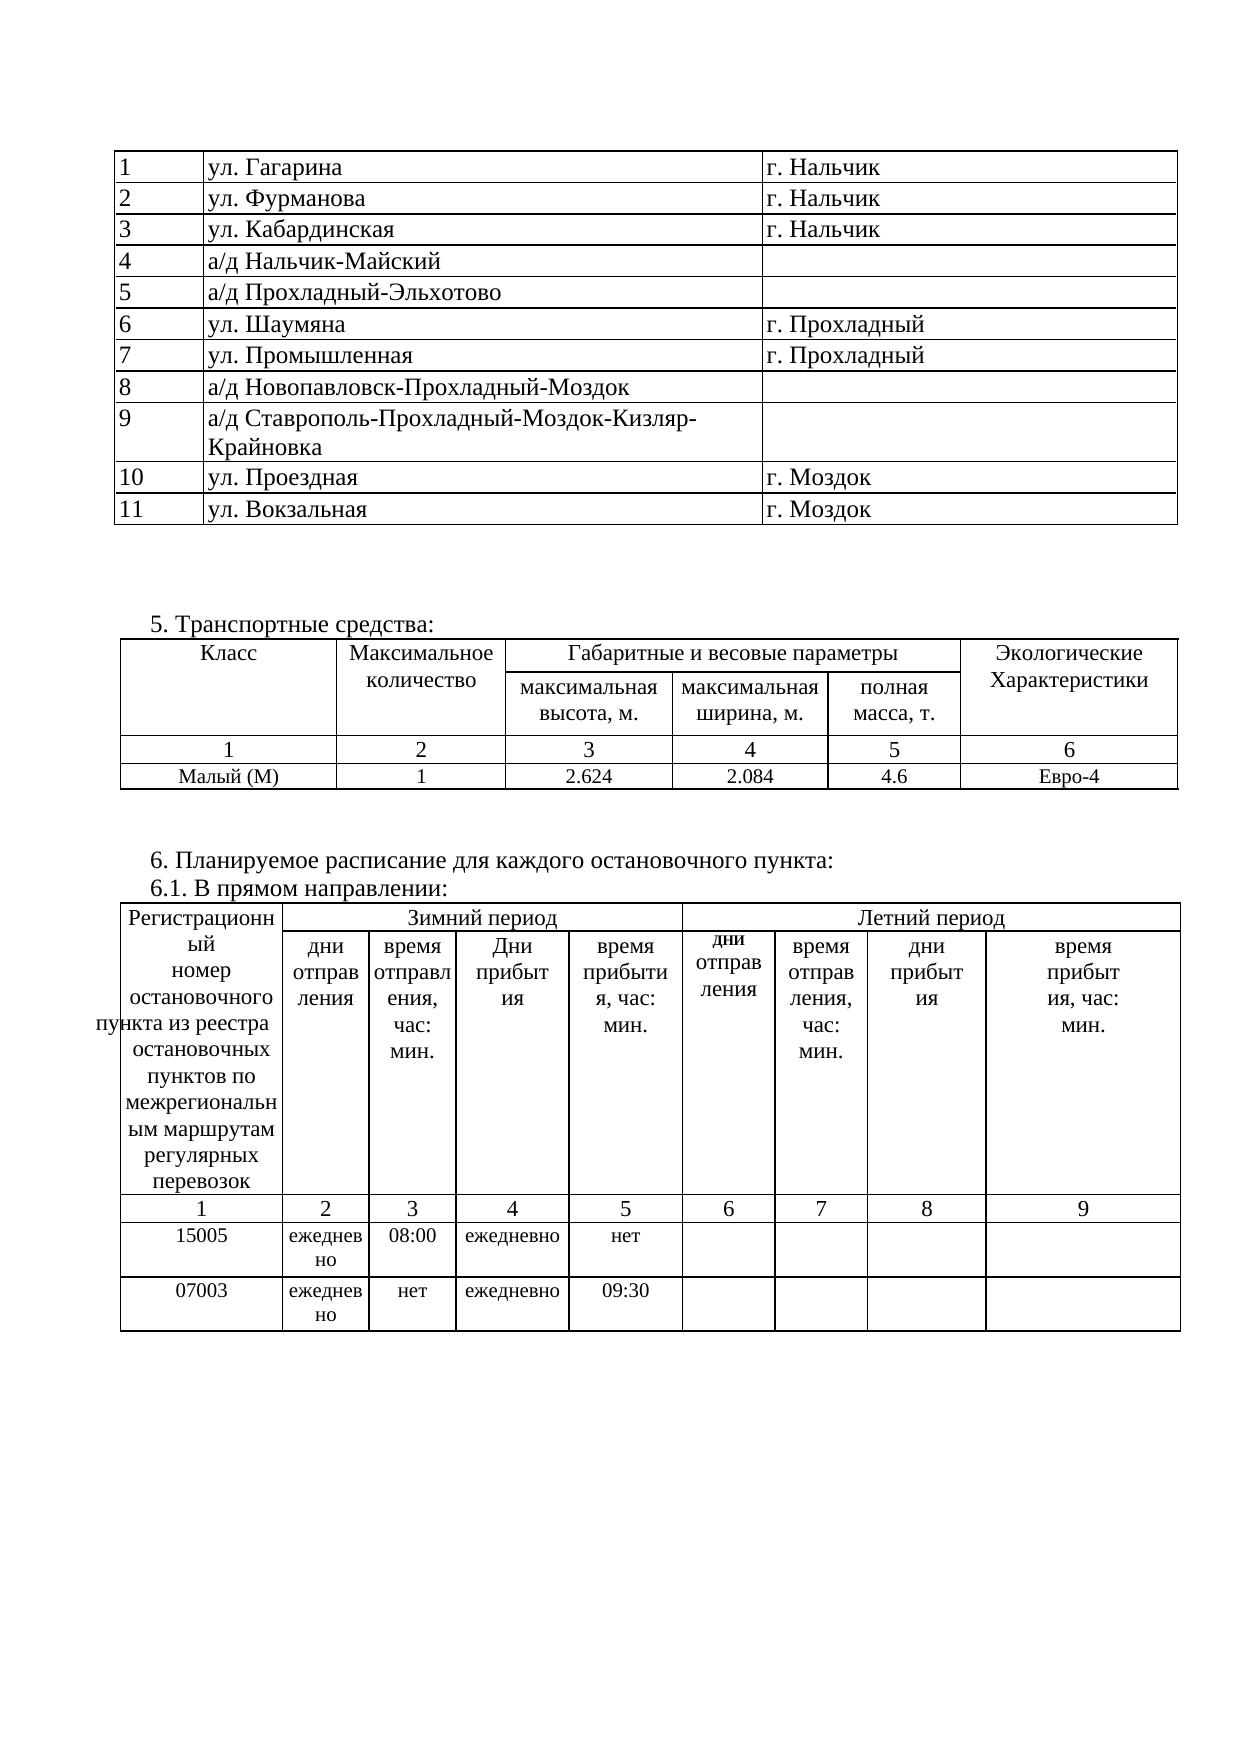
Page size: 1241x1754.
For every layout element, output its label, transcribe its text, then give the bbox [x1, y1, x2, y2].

table_cell 1 [121, 736, 336, 762]
table_cell 8 [115, 371, 203, 402]
table_cell г. Нальчик [763, 181, 1177, 213]
table_cell 5 [829, 736, 960, 762]
table_cell 09:30 [570, 1278, 682, 1330]
table_cell 5 [115, 277, 203, 307]
table_cell время отправл ения, час: мин. [370, 932, 455, 1194]
table_cell [763, 276, 1177, 307]
table_cell 9 [115, 403, 203, 461]
table_cell ул. Гагарина [204, 152, 762, 181]
table_cell а/д Прохладный-Эльхотово [204, 277, 762, 307]
table_cell г. Нальчик [763, 152, 1177, 181]
table_cell 3 [115, 214, 203, 244]
text 5. Транспортные средства: [150, 609, 1090, 638]
table_cell 1 [121, 1195, 282, 1222]
table_cell а/д Ставрополь-Прохладный-Моздок-Кизляр-Крайновка [204, 403, 762, 461]
table_cell [763, 402, 1177, 461]
table_header Габаритные и весовые параметры [506, 640, 960, 671]
table_cell 1 [115, 152, 203, 181]
table_cell 6 [961, 736, 1177, 762]
table_cell [868, 1278, 985, 1330]
table_cell ежедневно [457, 1223, 568, 1276]
table_cell г. Моздок [763, 461, 1177, 492]
table_cell 3 [370, 1195, 455, 1222]
table_cell 9 [987, 1195, 1180, 1222]
table_cell 6 [683, 1195, 774, 1222]
table_cell время прибыти я, час: мин. [570, 932, 682, 1194]
table_cell Дни прибыт ия [457, 932, 568, 1194]
table_header Регистрационный номер остановочного пункта из реестра остановочных пунктов по межрегиональным маршрутам регулярных перевозок [121, 904, 282, 1194]
table_cell 2.624 [506, 764, 672, 788]
table_cell 08:00 [370, 1223, 455, 1276]
table_cell [868, 1223, 985, 1276]
table_cell 4.6 [829, 764, 960, 788]
table_header Экологические Характеристики [961, 640, 1177, 734]
table_cell 4 [115, 245, 203, 276]
table_cell г. Моздок [763, 492, 1177, 524]
table_cell максимальная высота, м. [506, 673, 672, 734]
table_cell [776, 1223, 867, 1276]
table_cell 07003 [121, 1278, 282, 1330]
table_header Зимний период [283, 904, 682, 930]
table_cell [987, 1278, 1180, 1330]
table_cell а/д Новопавловск-Прохладный-Моздок [204, 372, 762, 402]
table_cell ул. Вокзальная [204, 494, 762, 524]
table_cell г. Прохладный [763, 339, 1177, 370]
table_cell Малый (М) [121, 764, 336, 788]
table_cell ул. Шаумяна [204, 309, 762, 339]
table_cell ул. Фурманова [204, 183, 762, 213]
table_header Максимальное количество [337, 640, 505, 734]
table_cell 7 [115, 340, 203, 370]
table_cell ул. Проездная [204, 462, 762, 492]
table_cell ДНИ отправ ления [683, 932, 774, 1194]
table_cell 6 [115, 308, 203, 339]
table_cell [683, 1278, 774, 1330]
table_cell время отправ ления, час: мин. [776, 932, 867, 1194]
table_cell [763, 370, 1177, 402]
table_cell 11 [115, 493, 203, 524]
table_cell Евро-4 [961, 764, 1177, 788]
table_cell максимальная ширина, м. [673, 673, 827, 734]
table_cell 10 [115, 462, 203, 492]
table_cell [763, 244, 1177, 276]
table_cell время прибыт ия, час: мин. [987, 932, 1180, 1194]
table_cell а/д Нальчик-Майский [204, 246, 762, 276]
table_cell [987, 1223, 1180, 1276]
table_cell 4 [673, 736, 827, 762]
table_cell ул. Промышленная [204, 340, 762, 370]
table_cell 2.084 [673, 764, 827, 788]
table_cell нет [370, 1278, 455, 1330]
table_cell 2 [283, 1195, 368, 1222]
table_cell 8 [868, 1195, 985, 1222]
table_cell ежедневно [457, 1278, 568, 1330]
table_cell ул. Кабардинская [204, 215, 762, 244]
table_cell дни отправ ления [283, 932, 368, 1194]
table_header Класс [121, 640, 336, 734]
table_cell [776, 1278, 867, 1330]
table_cell г. Нальчик [763, 213, 1177, 244]
table_cell 2 [115, 183, 203, 213]
table_cell г. Прохладный [763, 307, 1177, 339]
table_cell ежедневно [283, 1223, 368, 1276]
table_cell 2 [337, 736, 505, 762]
table_cell дни прибыт ия [868, 932, 985, 1194]
table_header Летний период [683, 904, 1180, 930]
table_cell [683, 1223, 774, 1276]
text 6. Планируемое расписание для каждого остановочного пункта: [150, 845, 1090, 873]
table_cell 5 [570, 1195, 682, 1222]
table_cell нет [570, 1223, 682, 1276]
table_cell 15005 [121, 1223, 282, 1276]
table_cell ежедневно [283, 1278, 368, 1330]
table_cell 4 [457, 1195, 568, 1222]
table_cell 7 [776, 1195, 867, 1222]
table_cell 3 [506, 736, 672, 762]
text 6.1. В прямом направлении: [150, 873, 1090, 902]
table_cell 1 [337, 764, 505, 788]
table_cell полная масса, т. [829, 673, 960, 734]
